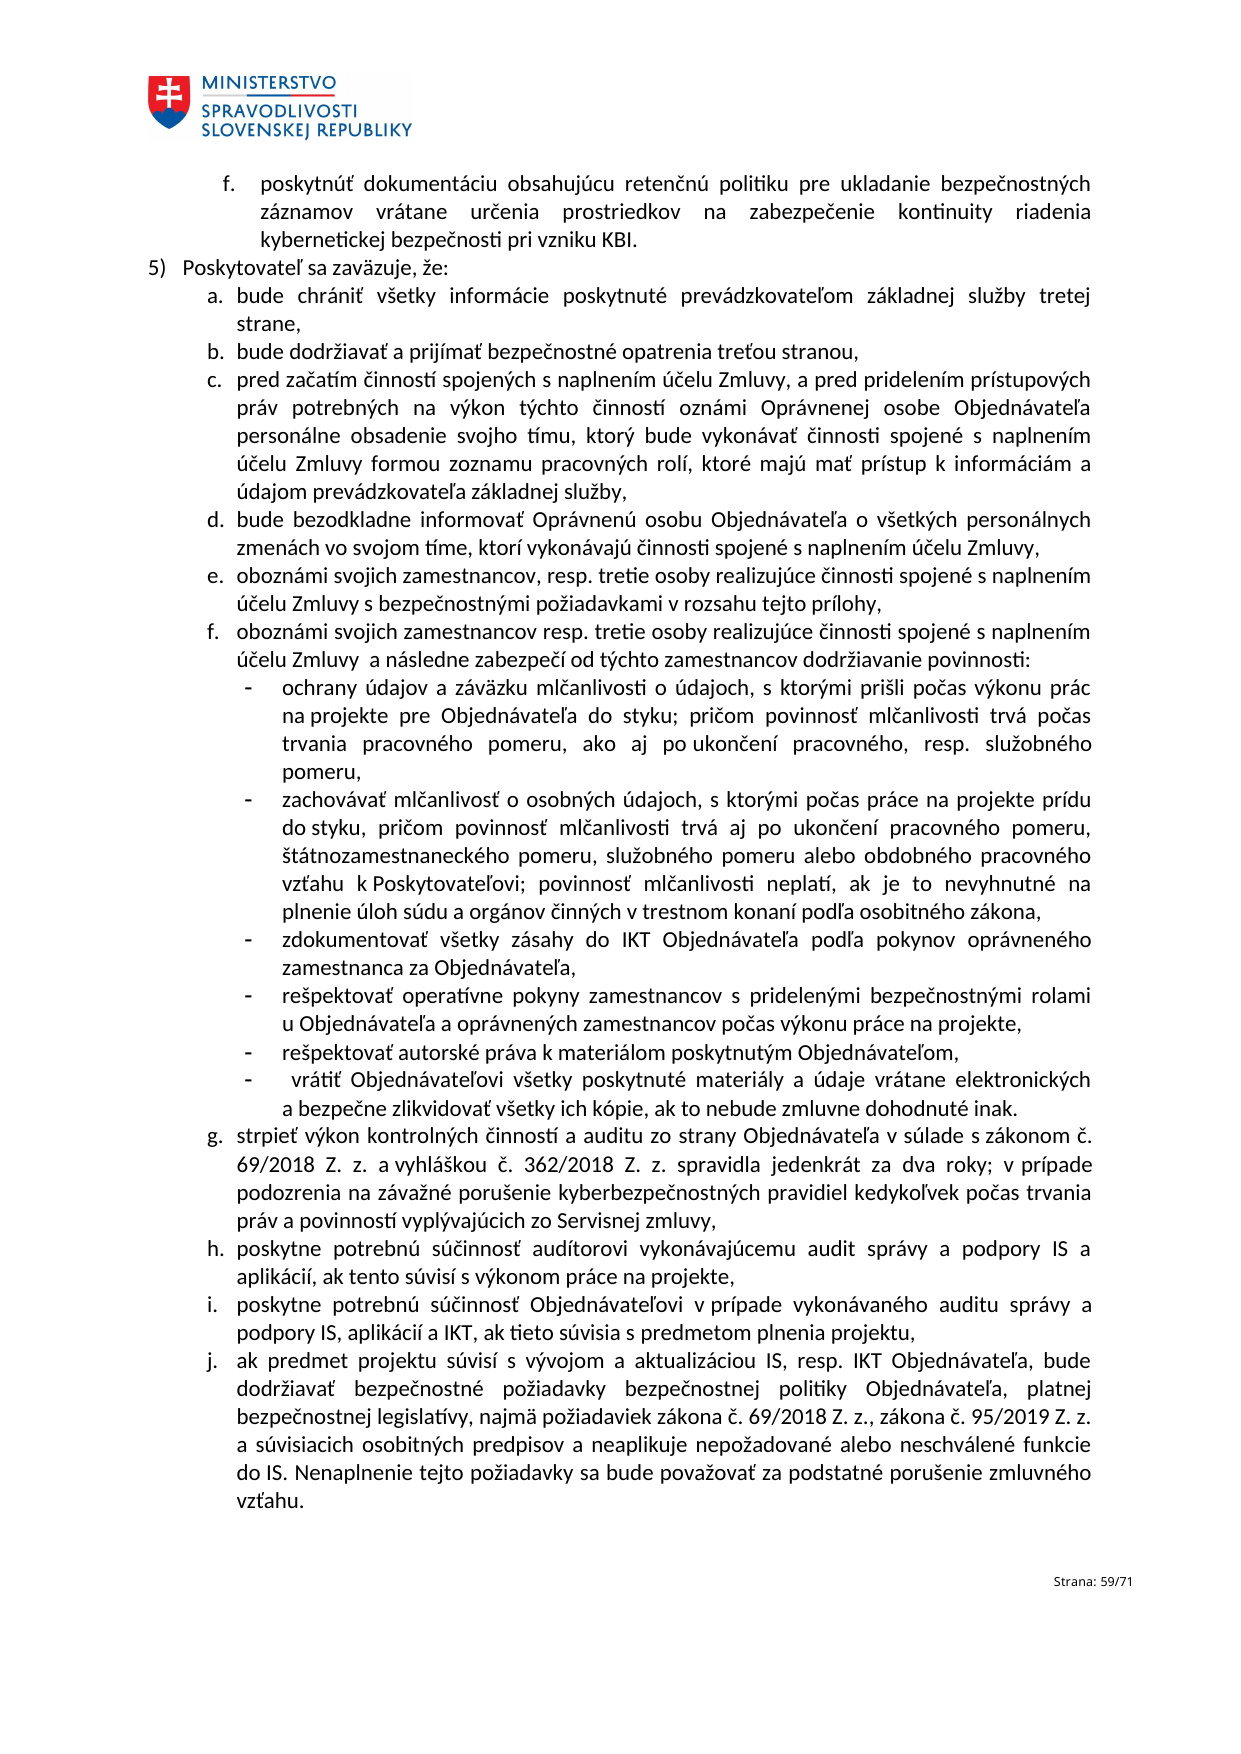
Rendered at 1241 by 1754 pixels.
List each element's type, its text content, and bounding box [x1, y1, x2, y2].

list bude dodržiavať a prijímať bezpečnostné opatrenia treťou stranou, [207, 337, 1093, 365]
list poskytnúť dokumentáciu obsahujúcu retenčnú politiku pre ukladanie bezpečnostných záznamov vrátane určenia prostriedkov na zabezpečenie kontinuity riadenia kybernetickej bezpečnosti pri vzniku KBI. [223, 169, 1093, 253]
list Poskytovateľ sa zaväzuje, že: [148, 253, 1093, 281]
list oboznámi svojich zamestnancov, resp. tretie osoby realizujúce činnosti spojené s naplnením účelu Zmluvy s bezpečnostnými požiadavkami v rozsahu tejto prílohy, [207, 561, 1093, 617]
list bude chrániť všetky informácie poskytnuté prevádzkovateľom základnej služby tretej strane, [207, 281, 1093, 337]
list strpieť výkon kontrolných činností a auditu zo strany Objednávateľa v súlade s zákonom č. 69/2018 Z. z. a vyhláškou č. 362/2018 Z. z. spravidla jedenkrát za dva roky; v prípade podozrenia na závažné porušenie kyberbezpečnostných pravidiel kedykoľvek počas trvania práv a povinností vyplývajúcich zo Servisnej zmluvy, [207, 1122, 1093, 1234]
list pred začatím činností spojených s naplnením účelu Zmluvy, a pred pridelením prístupových práv potrebných na výkon týchto činností oznámi Oprávnenej osobe Objednávateľa personálne obsadenie svojho tímu, ktorý bude vykonávať činnosti spojené s naplnením účelu Zmluvy formou zoznamu pracovných rolí, ktoré majú mať prístup k informáciám a údajom prevádzkovateľa základnej služby, [207, 365, 1093, 505]
list oboznámi svojich zamestnancov resp. tretie osoby realizujúce činnosti spojené s naplnením účelu Zmluvy a následne zabezpečí od týchto zamestnancov dodržiavanie povinnosti: [207, 617, 1093, 673]
list bude bezodkladne informovať Oprávnenú osobu Objednávateľa o všetkých personálnych zmenách vo svojom tíme, ktorí vykonávajú činnosti spojené s naplnením účelu Zmluvy, [207, 505, 1093, 561]
picture [147, 73, 413, 141]
list poskytne potrebnú súčinnosť audítorovi vykonávajúcemu audit správy a podpory IS a aplikácií, ak tento súvisí s výkonom práce na projekte, [207, 1234, 1093, 1290]
list ochrany údajov a záväzku mlčanlivosti o údajoch, s ktorými prišli počas výkonu prác na projekte pre Objednávateľa do styku; pričom povinnosť mlčanlivosti trvá počas trvania pracovného pomeru, ako aj po ukončení pracovného, resp. služobného pomeru, [244, 673, 1093, 785]
list vrátiť Objednávateľovi všetky poskytnuté materiály a údaje vrátane elektronických a bezpečne zlikvidovať všetky ich kópie, ak to nebude zmluvne dohodnuté inak. [244, 1066, 1093, 1122]
list zdokumentovať všetky zásahy do IKT Objednávateľa podľa pokynov oprávneného zamestnanca za Objednávateľa, [244, 926, 1093, 982]
list zachovávať mlčanlivosť o osobných údajoch, s ktorými počas práce na projekte prídu do styku, pričom povinnosť mlčanlivosti trvá aj po ukončení pracovného pomeru, štátnozamestnaneckého pomeru, služobného pomeru alebo obdobného pracovného vzťahu k Poskytovateľovi; povinnosť mlčanlivosti neplatí, ak je to nevyhnutné na plnenie úloh súdu a orgánov činných v trestnom konaní podľa osobitného zákona, [244, 785, 1093, 926]
list poskytne potrebnú súčinnosť Objednávateľovi v prípade vykonávaného auditu správy a podpory IS, aplikácií a IKT, ak tieto súvisia s predmetom plnenia projektu, [207, 1290, 1093, 1346]
list rešpektovať operatívne pokyny zamestnancov s pridelenými bezpečnostnými rolami u Objednávateľa a oprávnených zamestnancov počas výkonu práce na projekte, [244, 982, 1093, 1038]
list ak predmet projektu súvisí s vývojom a aktualizáciou IS, resp. IKT Objednávateľa, bude dodržiavať bezpečnostné požiadavky bezpečnostnej politiky Objednávateľa, platnej bezpečnostnej legislatívy, najmä požiadaviek zákona č. 69/2018 Z. z., zákona č. 95/2019 Z. z. a súvisiacich osobitných predpisov a neaplikuje nepožadované alebo neschválené funkcie do IS. Nenaplnenie tejto požiadavky sa bude považovať za podstatné porušenie zmluvného vzťahu. [207, 1346, 1093, 1514]
list rešpektovať autorské práva k materiálom poskytnutým Objednávateľom, [244, 1038, 1093, 1066]
